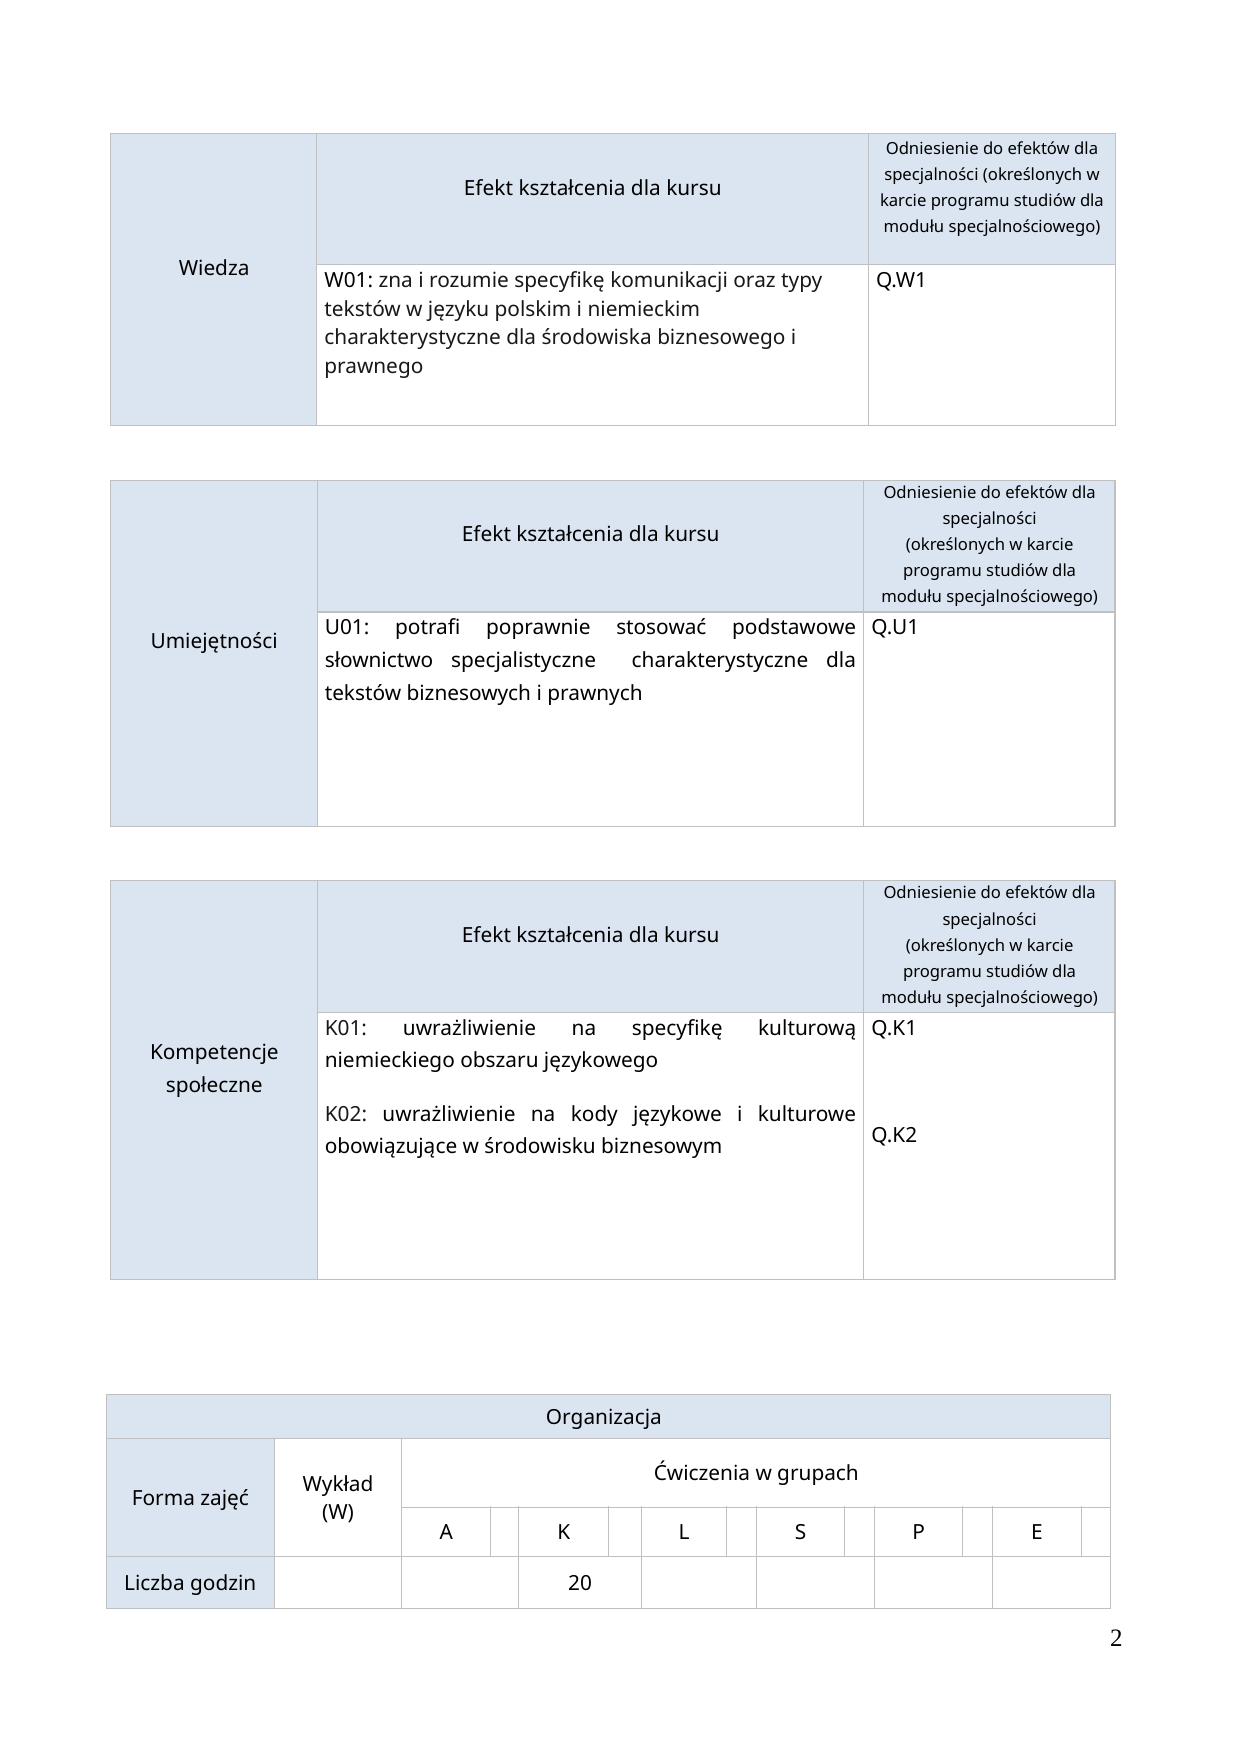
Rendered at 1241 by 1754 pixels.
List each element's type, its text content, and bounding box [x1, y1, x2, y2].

table_cell A [402, 1508, 490, 1556]
table_cell U01: potrafi poprawnie stosować podstawowe słownictwo specjalistyczne charakterystyczne dla tekstów biznesowych i prawnych [318, 613, 863, 826]
table_cell E [993, 1508, 1081, 1556]
table_header Odniesienie do efektów dla specjalności (określonych w karcie programu studiów dla modułu specjalnościowego) [869, 134, 1115, 264]
table_header Organizacja [107, 1395, 1110, 1438]
table_cell Ćwiczenia w grupach [402, 1439, 1110, 1506]
table_cell P [875, 1508, 962, 1556]
table_cell W01: zna i rozumie specyfikę komunikacji oraz typy tekstów w języku polskim i niemieckim charakterystyczne dla środowiska biznesowego i prawnego [317, 265, 868, 425]
table_cell [402, 1557, 518, 1608]
table_cell [642, 1557, 756, 1608]
table_cell [963, 1508, 992, 1556]
table_cell [993, 1557, 1110, 1608]
table_cell [609, 1508, 641, 1556]
table_cell K [519, 1508, 608, 1556]
table_cell [875, 1557, 992, 1608]
table_cell Forma zajęć [107, 1439, 274, 1556]
table_cell [275, 1557, 401, 1608]
table_cell [1082, 1508, 1110, 1556]
table_header Wiedza [111, 134, 316, 425]
table_header Efekt kształcenia dla kursu [317, 134, 868, 264]
table_header Umiejętności [111, 481, 317, 826]
table_cell L [642, 1508, 726, 1556]
table_cell Q.U1 [864, 613, 1114, 826]
table_cell [491, 1508, 518, 1556]
table_cell Liczba godzin [107, 1557, 274, 1608]
table_cell Wykład (W) [275, 1439, 401, 1556]
table_header Odniesienie do efektów dla specjalności (określonych w karcie programu studiów dla modułu specjalnościowego) [864, 481, 1114, 611]
table_cell [727, 1508, 756, 1556]
table_cell [845, 1508, 874, 1556]
table_header Kompetencje społeczne [111, 881, 317, 1279]
table_cell 20 [519, 1557, 641, 1608]
table_cell [757, 1557, 874, 1608]
table_cell S [757, 1508, 844, 1556]
table_cell Q.K1 Q.K2 [864, 1013, 1114, 1279]
table_header Efekt kształcenia dla kursu [318, 481, 863, 611]
table_header Odniesienie do efektów dla specjalności (określonych w karcie programu studiów dla modułu specjalnościowego) [864, 881, 1114, 1012]
table_header Efekt kształcenia dla kursu [318, 881, 863, 1012]
table_cell Q.W1 [869, 265, 1115, 425]
table_cell K01: uwrażliwienie na specyfikę kulturową niemieckiego obszaru językowego K02: uwrażliwienie na kody językowe i kulturowe obowiązujące w środowisku biznesowym [318, 1013, 863, 1279]
